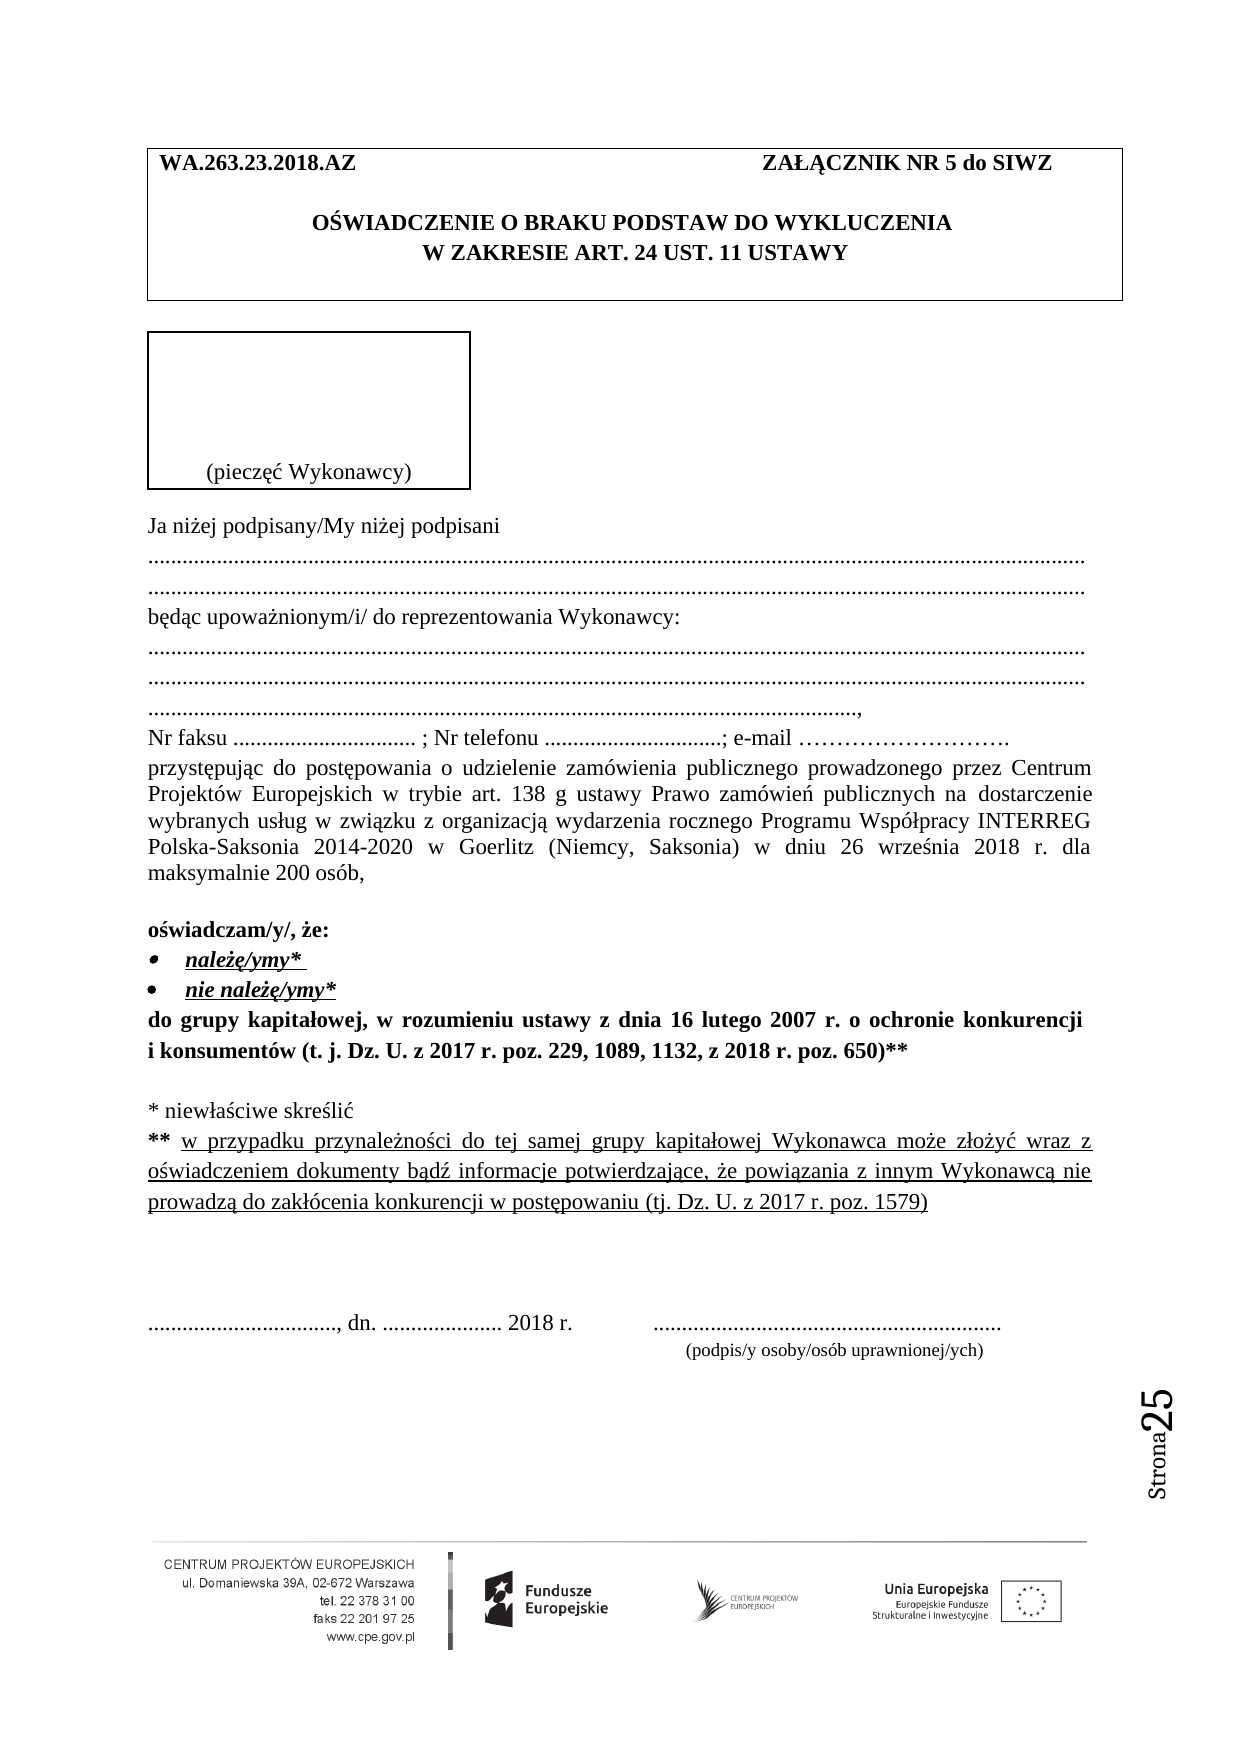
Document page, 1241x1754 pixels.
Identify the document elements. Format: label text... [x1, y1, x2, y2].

text Ja niżej podpisany/My niżej podpisani [148, 512, 1093, 539]
text oświadczam/y/, że: [148, 916, 1093, 942]
text Nr faksu ................................ ; Nr telefonu ...............................; e-mail ………………………. [148, 724, 1093, 750]
text ........................................................................................................................................................................................................................................................................................................................................ [148, 542, 1093, 599]
list należę/ymy* [148, 946, 1093, 972]
text do grupy kapitałowej, w rozumieniu ustawy z dnia 16 lutego 2007 r. o ochronie konkurencji i konsumentów (t. j. Dz. U. z 2017 r. poz. 229, 1089, 1132, z 2018 r. poz. 650)** [148, 1007, 1093, 1063]
text (pieczęć Wykonawcy) [149, 456, 469, 486]
picture [147, 1536, 1092, 1655]
text (podpis/y osoby/osób uprawnionej/ych) [148, 1339, 1093, 1360]
table_header WA.263.23.2018.AZ ZAŁĄCZNIK NR 5 do SIWZ [148, 149, 1122, 209]
text * niewłaściwe skreślić [148, 1097, 1093, 1123]
text ...................................................................................................................................................................................................................................................................................................................................................................................................................................................................., [148, 633, 1093, 720]
list przystępując do postępowania o udzielenie zamówienia publicznego prowadzonego przez Centrum Projektów Europejskich w trybie art. 138 g ustawy Prawo zamówień publicznych na dostarczenie wybranych usług w związku z organizacją wydarzenia rocznego Programu Współpracy INTERREG Polska-Saksonia 2014-2020 w Goerlitz (Niemcy, Saksonia) w dniu 26 września 2018 r. dla maksymalnie 200 osób, [148, 754, 1093, 886]
text ** w przypadku przynależności do tej samej grupy kapitałowej Wykonawca może złożyć wraz z oświadczeniem dokumenty bądź informacje potwierdzające, że powiązania z innym Wykonawcą nie prowadzą do zakłócenia konkurencji w postępowaniu (tj. Dz. U. z 2017 r. poz. 1579) [148, 1127, 1093, 1214]
text będąc upoważnionym/i/ do reprezentowania Wykonawcy: [148, 603, 1093, 629]
text ................................., dn. ..................... 2018 r. ............................................................. [148, 1309, 1093, 1335]
list nie należę/ymy* [148, 976, 1093, 1003]
table_cell OŚWIADCZENIE O BRAKU PODSTAW DO WYKLUCZENIA W ZAKRESIE ART. 24 UST. 11 USTAWY [148, 209, 1122, 300]
